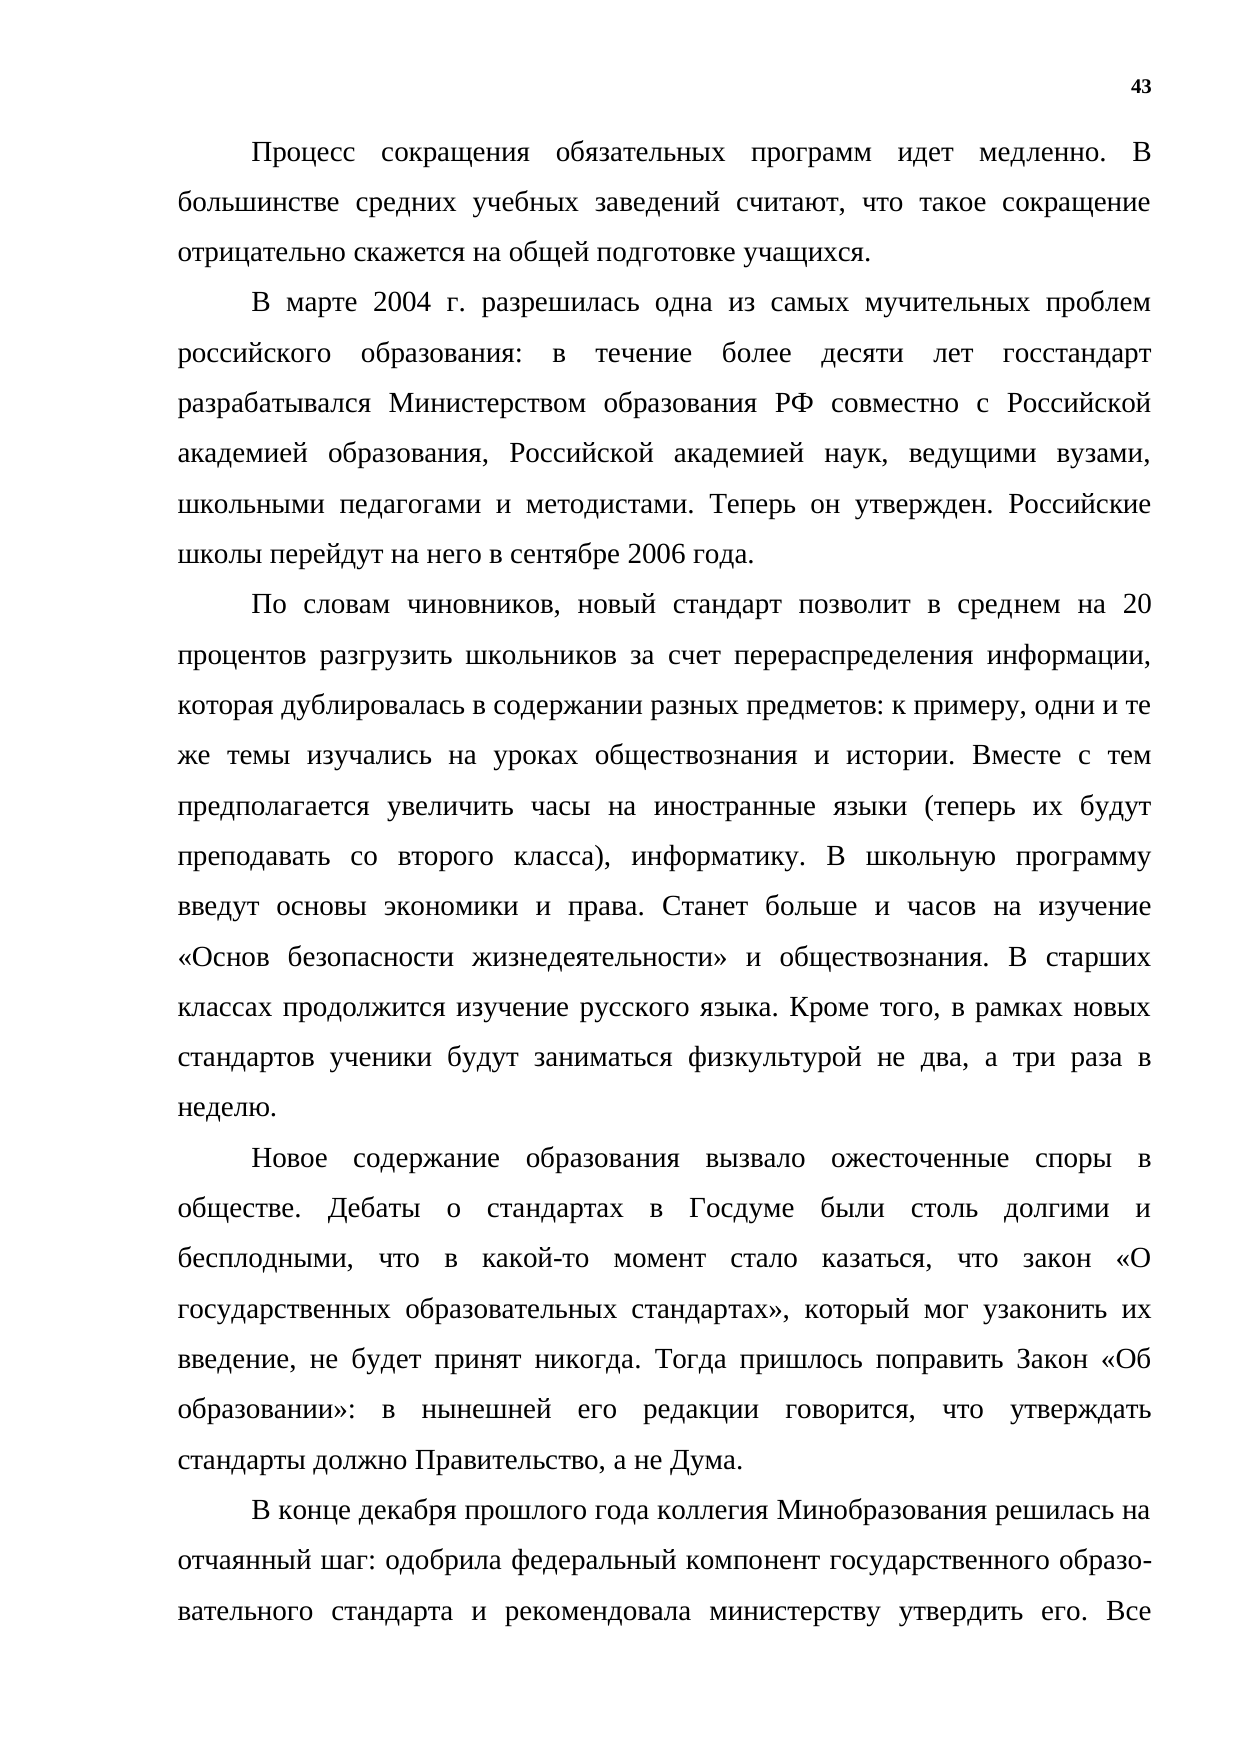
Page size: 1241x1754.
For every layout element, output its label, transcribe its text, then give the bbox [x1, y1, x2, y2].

text Новое содержание образования вызвало ожесточенные споры в обществе. Дебаты о стандартах в Госдуме были столь долгими и бесплодными, что в какой-то момент стало казаться, что закон «О государственных образовательных стандартах», который мог узаконить их введение, не будет принят никогда. Тогда пришлось поправить Закон «Об образовании»: в нынешней его редакции говорится, что утверждать стандарты должно Правительство, а не Дума. [177, 1140, 1152, 1476]
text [177, 1492, 1152, 1626]
text По словам чиновников, новый стандарт позволит в среднем на 20 процентов разгрузить школьников за счет перераспределения информации, которая дублировалась в содержании разных предметов: к примеру, одни и те же темы изучались на уроках обществознания и истории. Вместе с тем предполагается увеличить часы на иностранные языки (теперь их будут преподавать со второго класса), информатику. В школьную программу введут основы экономики и права. Станет больше и часов на изучение «Основ безопасности жизнедеятельности» и обществознания. В старших классах продолжится изучение русского языка. Кроме того, в рамках новых стандартов ученики будут заниматься физкультурой не два, а три раза в неделю. [177, 587, 1152, 1123]
text Процесс сокращения обязательных программ идет медленно. В большинстве средних учебных заведений считают, что такое сокращение отрицательно скажется на общей подготовке учащихся. [177, 134, 1152, 268]
text В марте 2004 г. разрешилась одна из самых мучительных проблем российского образования: в течение более десяти лет госстандарт разрабатывался Министерством образования РФ совместно с Российской академией образования, Российской академией наук, ведущими вузами, школьными педагогами и методистами. Теперь он утвержден. Российские школы перейдут на него в сентябре 2006 года. [177, 285, 1152, 570]
